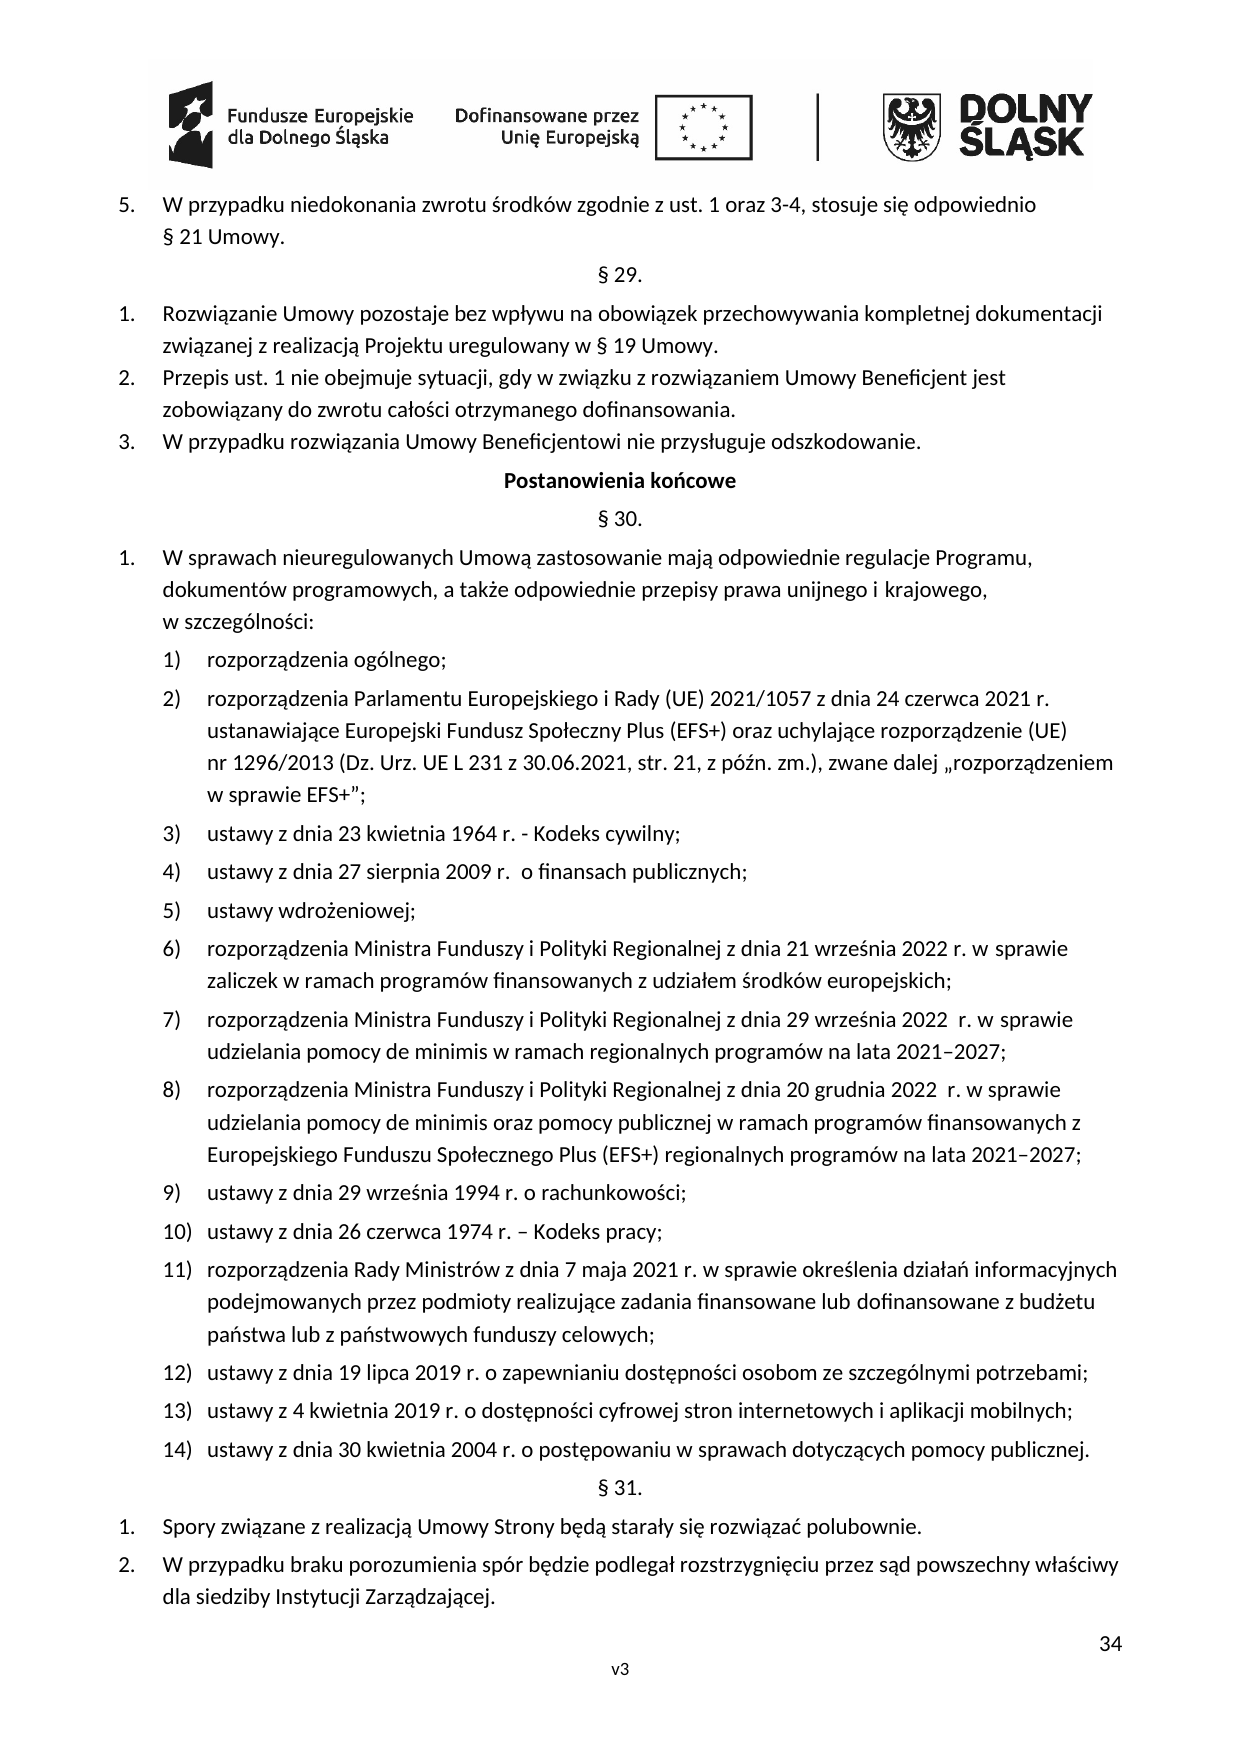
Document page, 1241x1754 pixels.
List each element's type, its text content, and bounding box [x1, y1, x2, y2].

subtitle § 31. [118, 1473, 1122, 1501]
list W sprawach nieuregulowanych Umową zastosowanie mają odpowiednie regulacje Programu, dokumentów programowych, a także odpowiednie przepisy prawa unijnego i krajowego, w szczególności: [118, 543, 1122, 635]
subtitle § 30. [118, 504, 1122, 532]
list rozporządzenia ogólnego; [162, 646, 1122, 674]
subtitle § 29. [118, 260, 1122, 288]
list Przepis ust. 1 nie obejmuje sytuacji, gdy w związku z rozwiązaniem Umowy Beneficjent jest zobowiązany do zwrotu całości otrzymanego dofinansowania. [118, 363, 1122, 423]
subtitle Postanowienia końcowe [118, 466, 1122, 494]
list rozporządzenia Rady Ministrów z dnia 7 maja 2021 r. w sprawie określenia działań informacyjnych podejmowanych przez podmioty realizujące zadania finansowane lub dofinansowane z budżetu państwa lub z państwowych funduszy celowych; [162, 1255, 1122, 1348]
list W przypadku braku porozumienia spór będzie podlegał rozstrzygnięciu przez sąd powszechny właściwy dla siedziby Instytucji Zarządzającej. [118, 1550, 1122, 1611]
picture [147, 59, 1093, 190]
list ustawy wdrożeniowej; [162, 896, 1122, 924]
list ustawy z dnia 26 czerwca 1974 r. – Kodeks pracy; [162, 1217, 1122, 1245]
list rozporządzenia Ministra Funduszy i Polityki Regionalnej z dnia 29 września 2022 r. w sprawie udzielania pomocy de minimis w ramach regionalnych programów na lata 2021–2027; [162, 1005, 1122, 1065]
list ustawy z dnia 30 kwietnia 2004 r. o postępowaniu w sprawach dotyczących pomocy publicznej. [162, 1435, 1122, 1463]
list W przypadku rozwiązania Umowy Beneficjentowi nie przysługuje odszkodowanie. [118, 427, 1122, 456]
list rozporządzenia Ministra Funduszy i Polityki Regionalnej z dnia 21 września 2022 r. w sprawie zaliczek w ramach programów finansowanych z udziałem środków europejskich; [162, 934, 1122, 994]
list W przypadku niedokonania zwrotu środków zgodnie z ust. 1 oraz 3-4, stosuje się odpowiednio § 21 Umowy. [118, 190, 1122, 250]
list ustawy z dnia 27 sierpnia 2009 r. o finansach publicznych; [162, 857, 1122, 886]
list ustawy z dnia 23 kwietnia 1964 r. - Kodeks cywilny; [162, 819, 1122, 847]
list ustawy z dnia 19 lipca 2019 r. o zapewnianiu dostępności osobom ze szczególnymi potrzebami; [162, 1358, 1122, 1386]
list Rozwiązanie Umowy pozostaje bez wpływu na obowiązek przechowywania kompletnej dokumentacji związanej z realizacją Projektu uregulowany w § 19 Umowy. [118, 299, 1122, 359]
list ustawy z dnia 29 września 1994 r. o rachunkowości; [162, 1178, 1122, 1206]
list rozporządzenia Ministra Funduszy i Polityki Regionalnej z dnia 20 grudnia 2022 r. w sprawie udzielania pomocy de minimis oraz pomocy publicznej w ramach programów finansowanych z Europejskiego Funduszu Społecznego Plus (EFS+) regionalnych programów na lata 2021–2027; [162, 1076, 1122, 1168]
list ustawy z 4 kwietnia 2019 r. o dostępności cyfrowej stron internetowych i aplikacji mobilnych; [162, 1397, 1122, 1424]
list rozporządzenia Parlamentu Europejskiego i Rady (UE) 2021/1057 z dnia 24 czerwca 2021 r. ustanawiające Europejski Fundusz Społeczny Plus (EFS+) oraz uchylające rozporządzenie (UE) nr 1296/2013 (Dz. Urz. UE L 231 z 30.06.2021, str. 21, z późn. zm.), zwane dalej „rozporządzeniem w sprawie EFS+”; [162, 684, 1122, 809]
list Spory związane z realizacją Umowy Strony będą starały się rozwiązać polubownie. [118, 1512, 1122, 1540]
